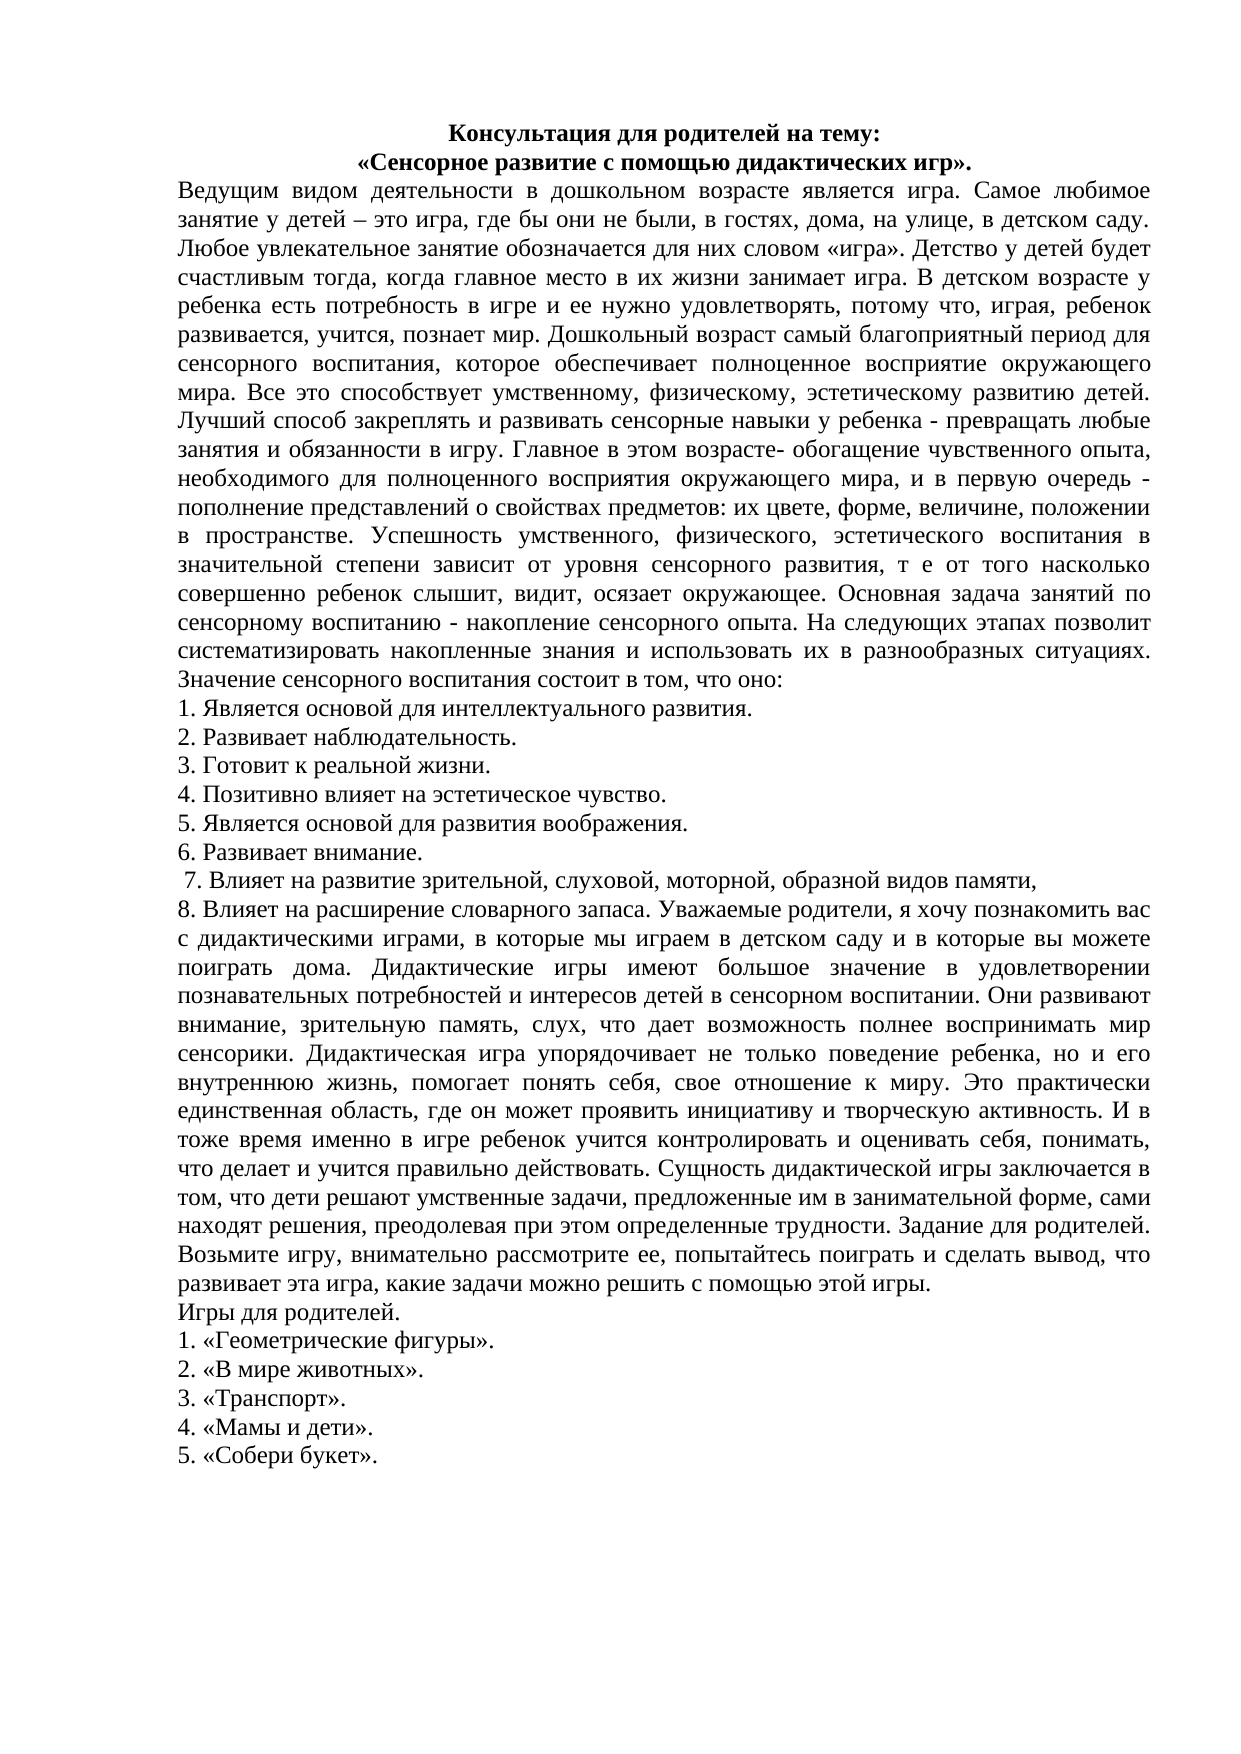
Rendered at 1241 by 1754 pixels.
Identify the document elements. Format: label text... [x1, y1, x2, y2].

text Консультация для родителей на тему: [177, 118, 1152, 147]
text 2. Развивает наблюдательность. [177, 722, 1152, 751]
text 3. Готовит к реальной жизни. [177, 751, 1152, 779]
text 5. Является основой для развития воображения. [177, 808, 1152, 837]
text 4. «Мамы и дети». [177, 1412, 1152, 1441]
text «Сенсорное развитие с помощью дидактических игр». [177, 147, 1152, 176]
text 2. «В мире животных». [177, 1354, 1152, 1383]
text 7. Влияет на развитие зрительной, слуховой, моторной, образной видов памяти, [177, 866, 1152, 894]
text Игры для родителей. [177, 1297, 1152, 1326]
text 4. Позитивно влияет на эстетическое чувство. [177, 779, 1152, 808]
text 3. «Транспорт». [177, 1383, 1152, 1412]
text 1. «Геометрические фигуры». [177, 1326, 1152, 1354]
text 8. Влияет на расширение словарного запаса. Уважаемые родители, я хочу познакомить вас с дидактическими играми, в которые мы играем в детском саду и в которые вы можете поиграть дома. Дидактические игры имеют большое значение в удовлетворении познавательных потребностей и интересов детей в сенсорном воспитании. Они развивают внимание, зрительную память, слух, что дает возможность полнее воспринимать мир сенсорики. Дидактическая игра упорядочивает не только поведение ребенка, но и его внутреннюю жизнь, помогает понять себя, свое отношение к миру. Это практически единственная область, где он может проявить инициативу и творческую активность. И в тоже время именно в игре ребенок учится контролировать и оценивать себя, понимать, что делает и учится правильно действовать. Сущность дидактической игры заключается в том, что дети решают умственные задачи, предложенные им в занимательной форме, сами находят решения, преодолевая при этом определенные трудности. Задание для родителей. Возьмите игру, внимательно рассмотрите ее, попытайтесь поиграть и сделать вывод, что развивает эта игра, какие задачи можно решить с помощью этой игры. [177, 894, 1152, 1297]
text 1. Является основой для интеллектуального развития. [177, 693, 1152, 722]
text 5. «Собери букет». [177, 1441, 1152, 1469]
text 6. Развивает внимание. [177, 837, 1152, 866]
text Ведущим видом деятельности в дошкольном возрасте является игра. Самое любимое занятие у детей – это игра, где бы они не были, в гостях, дома, на улице, в детском саду. Любое увлекательное занятие обозначается для них словом «игра». Детство у детей будет счастливым тогда, когда главное место в их жизни занимает игра. В детском возрасте у ребенка есть потребность в игре и ее нужно удовлетворять, потому что, играя, ребенок развивается, учится, познает мир. Дошкольный возраст самый благоприятный период для сенсорного воспитания, которое обеспечивает полноценное восприятие окружающего мира. Все это способствует умственному, физическому, эстетическому развитию детей. Лучший способ закреплять и развивать сенсорные навыки у ребенка - превращать любые занятия и обязанности в игру. Главное в этом возрасте- обогащение чувственного опыта, необходимого для полноценного восприятия окружающего мира, и в первую очередь - пополнение представлений о свойствах предметов: их цвете, форме, величине, положении в пространстве. Успешность умственного, физического, эстетического воспитания в значительной степени зависит от уровня сенсорного развития, т е от того насколько совершенно ребенок слышит, видит, осязает окружающее. Основная задача занятий по сенсорному воспитанию - накопление сенсорного опыта. На следующих этапах позволит систематизировать накопленные знания и использовать их в разнообразных ситуациях. Значение сенсорного воспитания состоит в том, что оно: [177, 176, 1152, 693]
